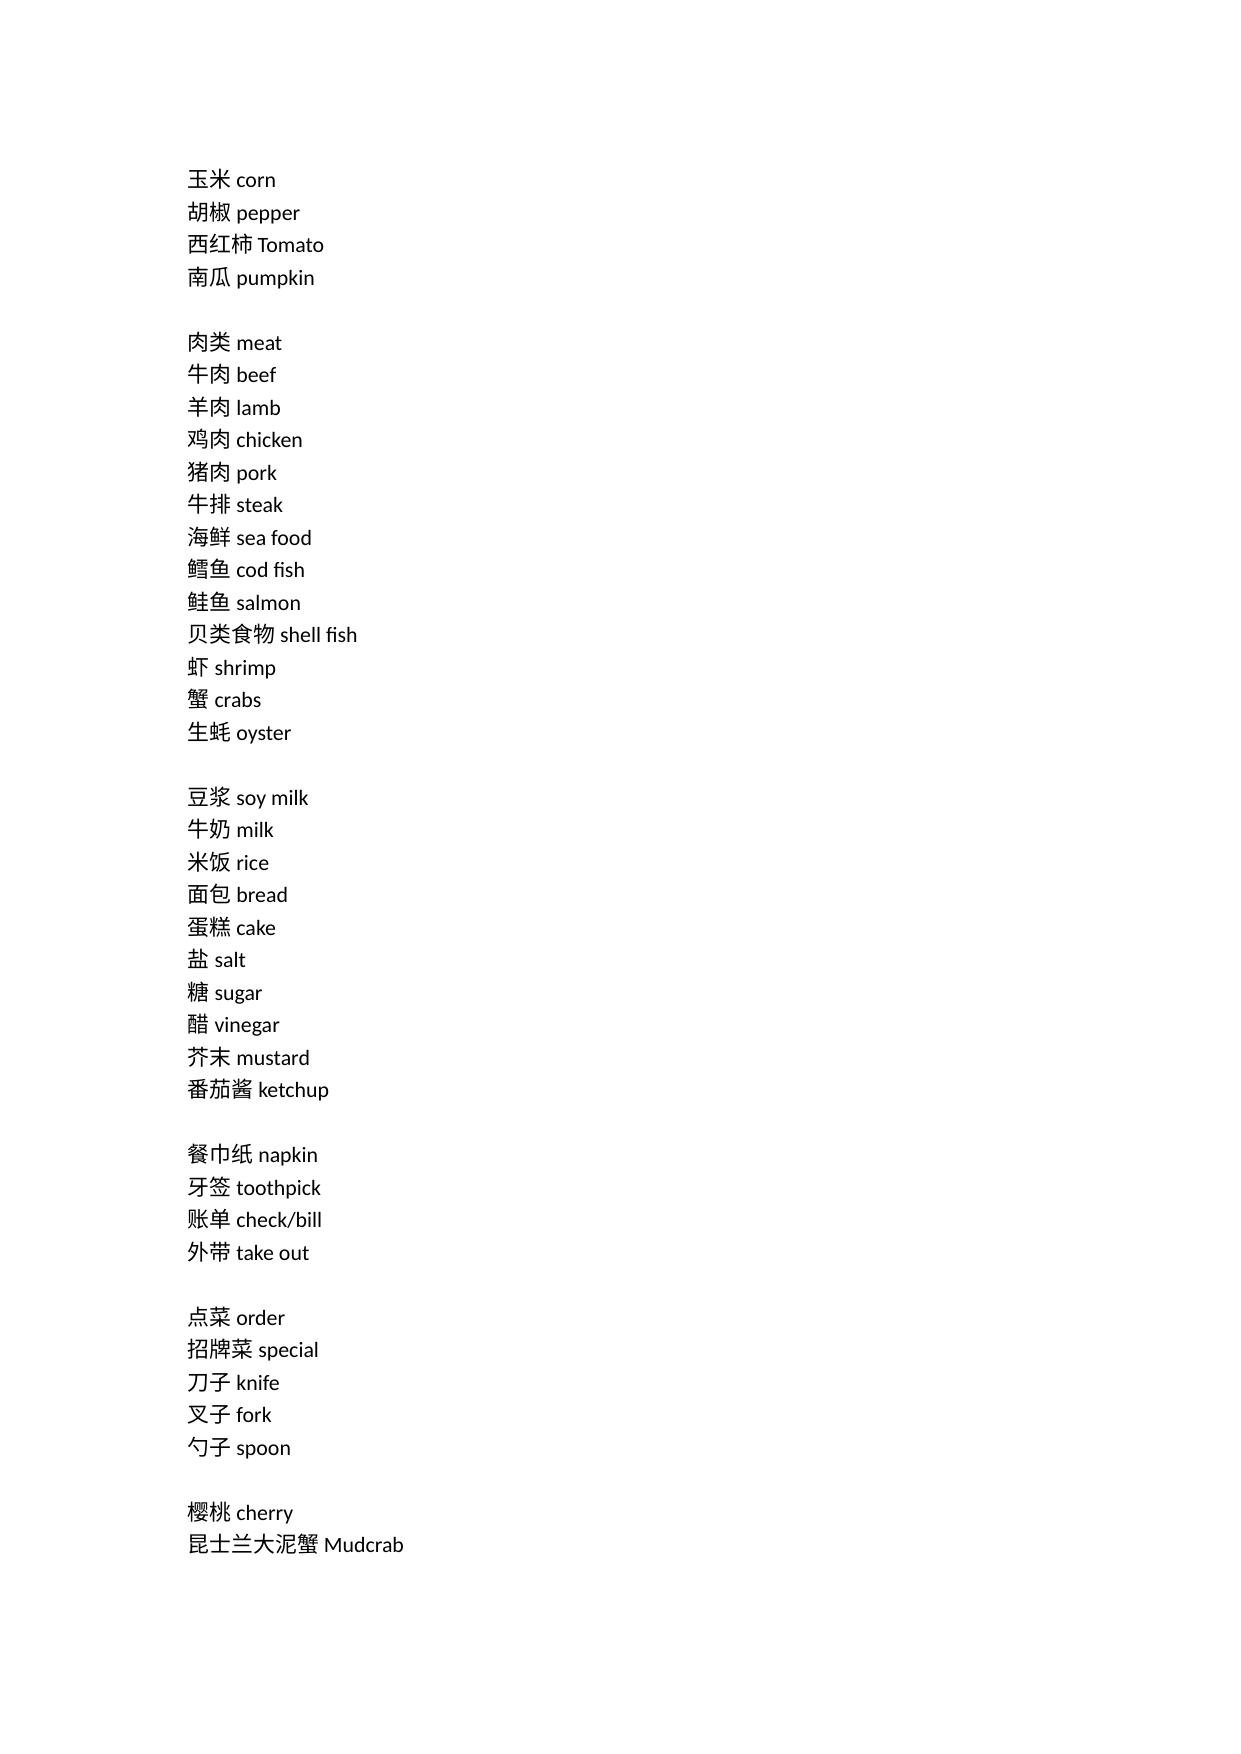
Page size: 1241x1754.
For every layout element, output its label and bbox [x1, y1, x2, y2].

text [187, 162, 1053, 1559]
